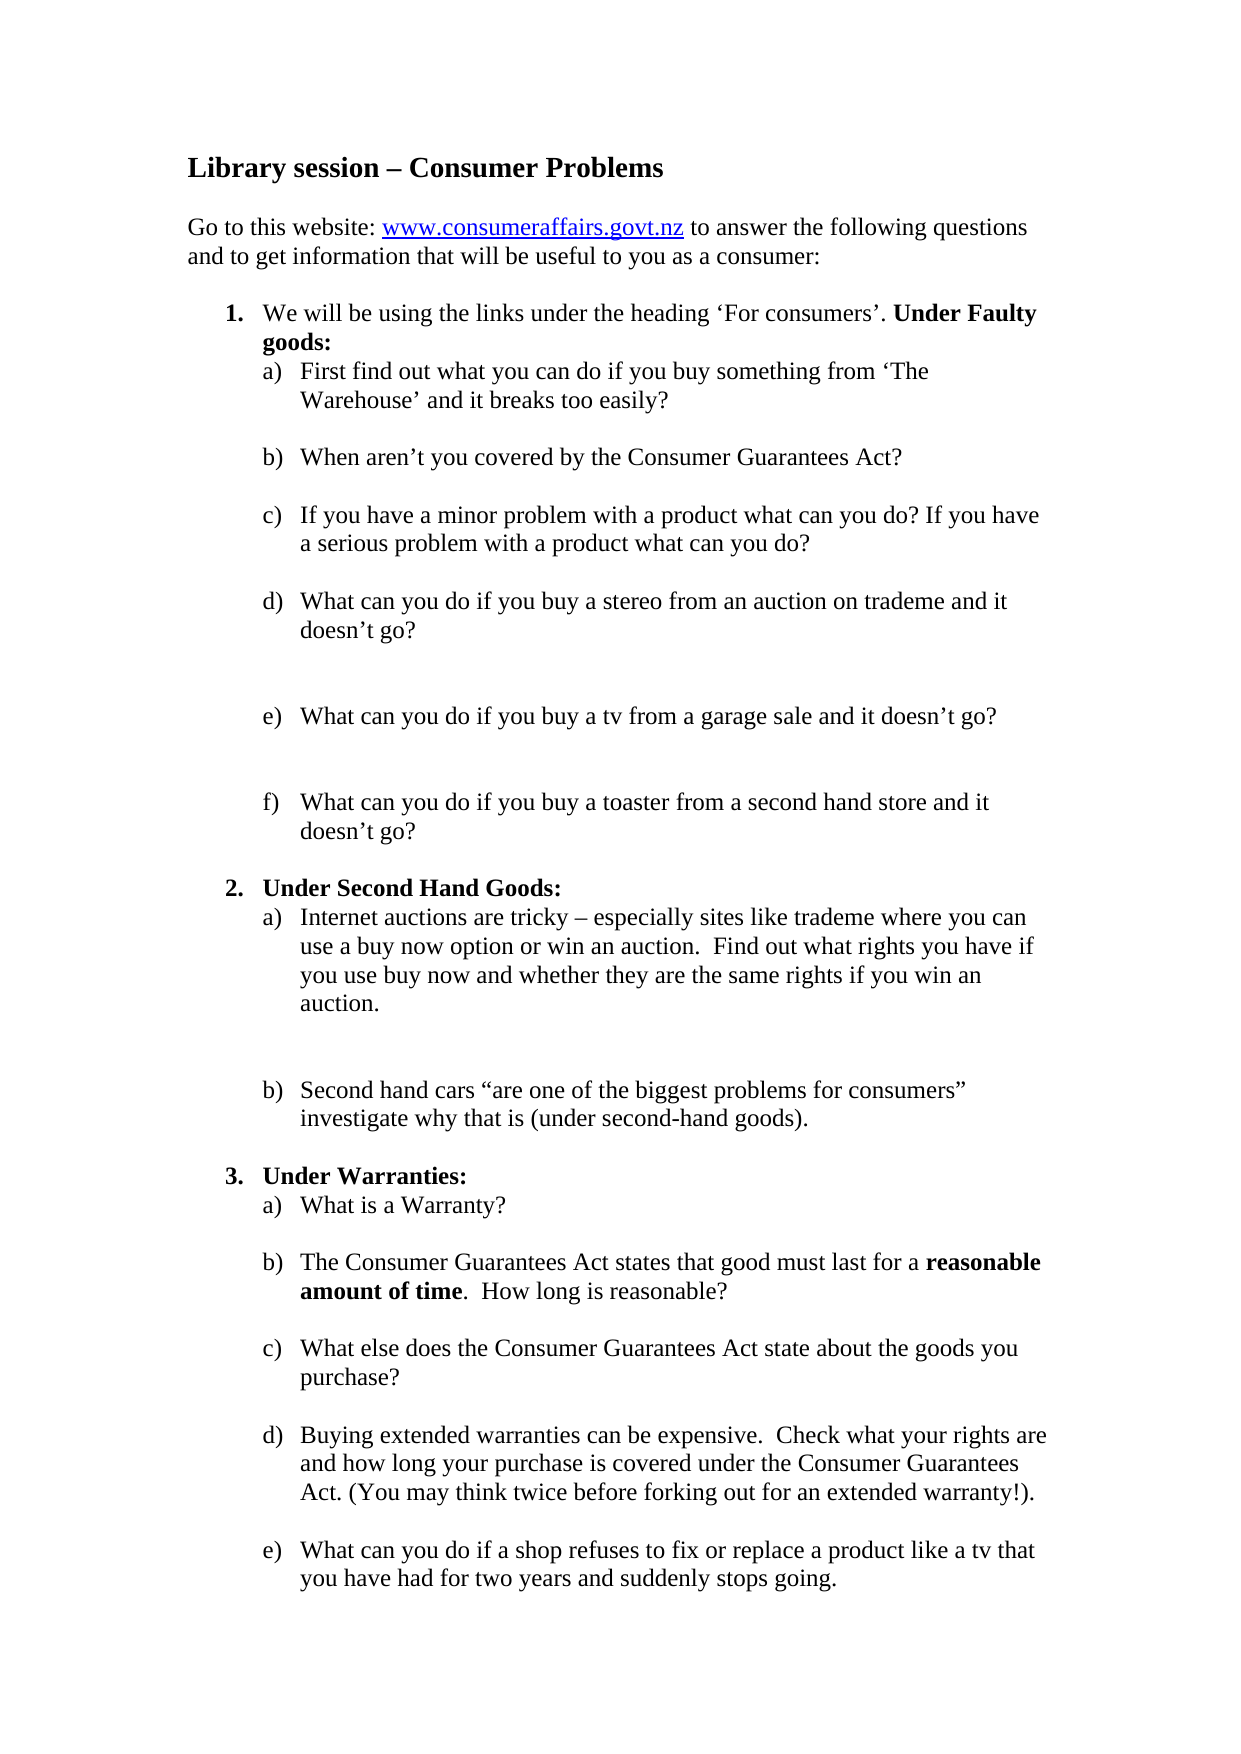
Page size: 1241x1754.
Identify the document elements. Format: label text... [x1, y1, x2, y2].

list What can you do if a shop refuses to fix or replace a product like a tv that you have had for two years and suddenly stops going. [262, 1535, 1053, 1592]
list Under Second Hand Goods: [225, 873, 1053, 902]
list If you have a minor problem with a product what can you do? If you have a serious problem with a product what can you do? [262, 500, 1053, 557]
list What is a Warranty? [262, 1190, 1053, 1218]
list What can you do if you buy a tv from a garage sale and it doesn’t go? [262, 701, 1053, 730]
list First find out what you can do if you buy something from ‘The Warehouse’ and it breaks too easily? [262, 356, 1053, 413]
list Buying extended warranties can be expensive. Check what your rights are and how long your purchase is covered under the Consumer Guarantees Act. (You may think twice before forking out for an extended warranty!). [262, 1420, 1053, 1506]
list We will be using the links under the heading ‘For consumers’. Under Faulty goods: [225, 298, 1053, 356]
list What can you do if you buy a toaster from a second hand store and it doesn’t go? [262, 787, 1053, 845]
list Internet auctions are tricky – especially sites like trademe where you can use a buy now option or win an auction. Find out what rights you have if you use buy now and whether they are the same rights if you win an auction. [262, 902, 1053, 1017]
text Go to this website: www.consumeraffairs.govt.nz to answer the following questions and to get information that will be useful to you as a consumer: [187, 212, 1053, 270]
text Library session – Consumer Problems [187, 150, 1053, 183]
list When aren’t you covered by the Consumer Guarantees Act? [262, 442, 1053, 471]
list Second hand cars “are one of the biggest problems for consumers” investigate why that is (under second-hand goods). [262, 1075, 1053, 1132]
list The Consumer Guarantees Act states that good must last for a reasonable amount of time. How long is reasonable? [262, 1247, 1053, 1305]
list What can you do if you buy a stereo from an auction on trademe and it doesn’t go? [262, 586, 1053, 643]
list Under Warranties: [225, 1161, 1053, 1190]
list What else does the Consumer Guarantees Act state about the goods you purchase? [262, 1333, 1053, 1391]
